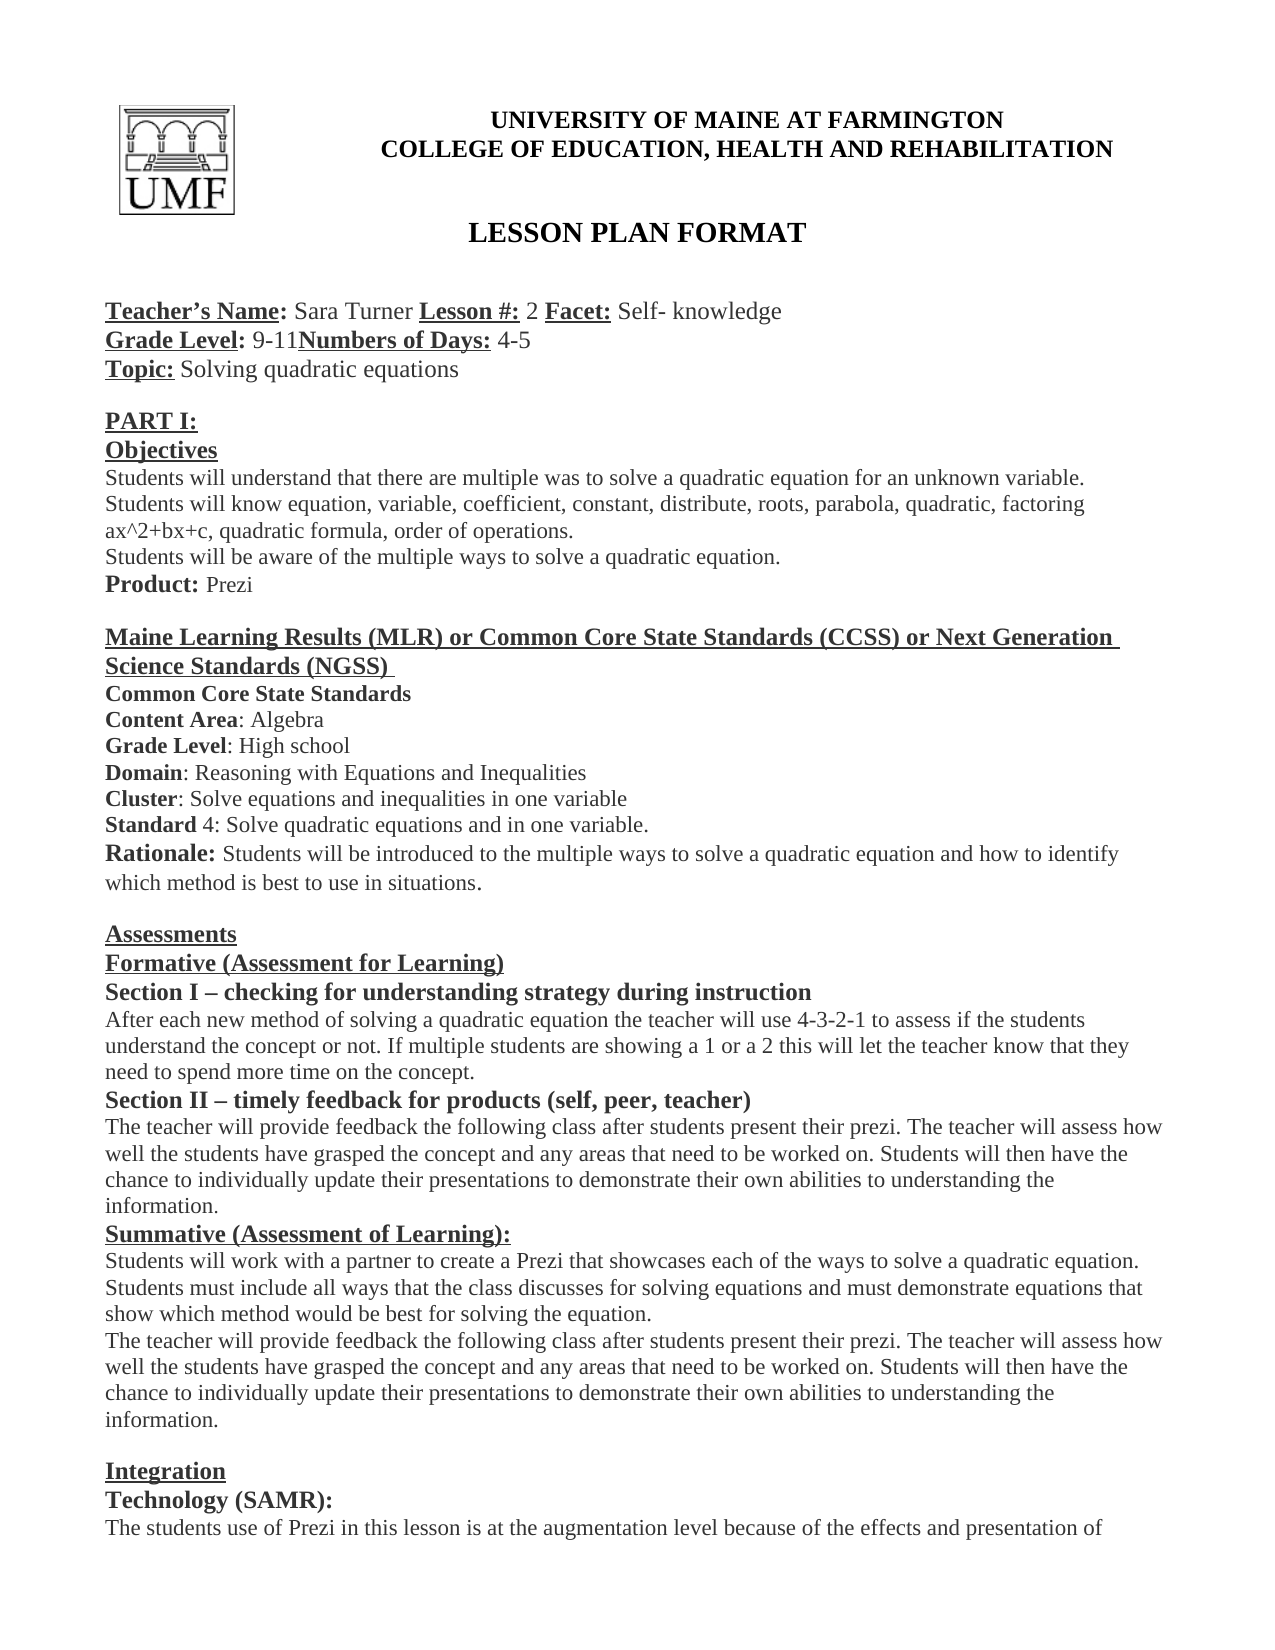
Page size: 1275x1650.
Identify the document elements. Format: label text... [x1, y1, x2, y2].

text LESSON PLAN FORMAT [105, 215, 1170, 248]
picture [119, 105, 235, 215]
text UNIVERSITY OF MAINE AT FARMINGTON [324, 105, 1170, 134]
text COLLEGE OF EDUCATION, HEALTH AND REHABILITATION [324, 134, 1170, 162]
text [105, 248, 1170, 1540]
